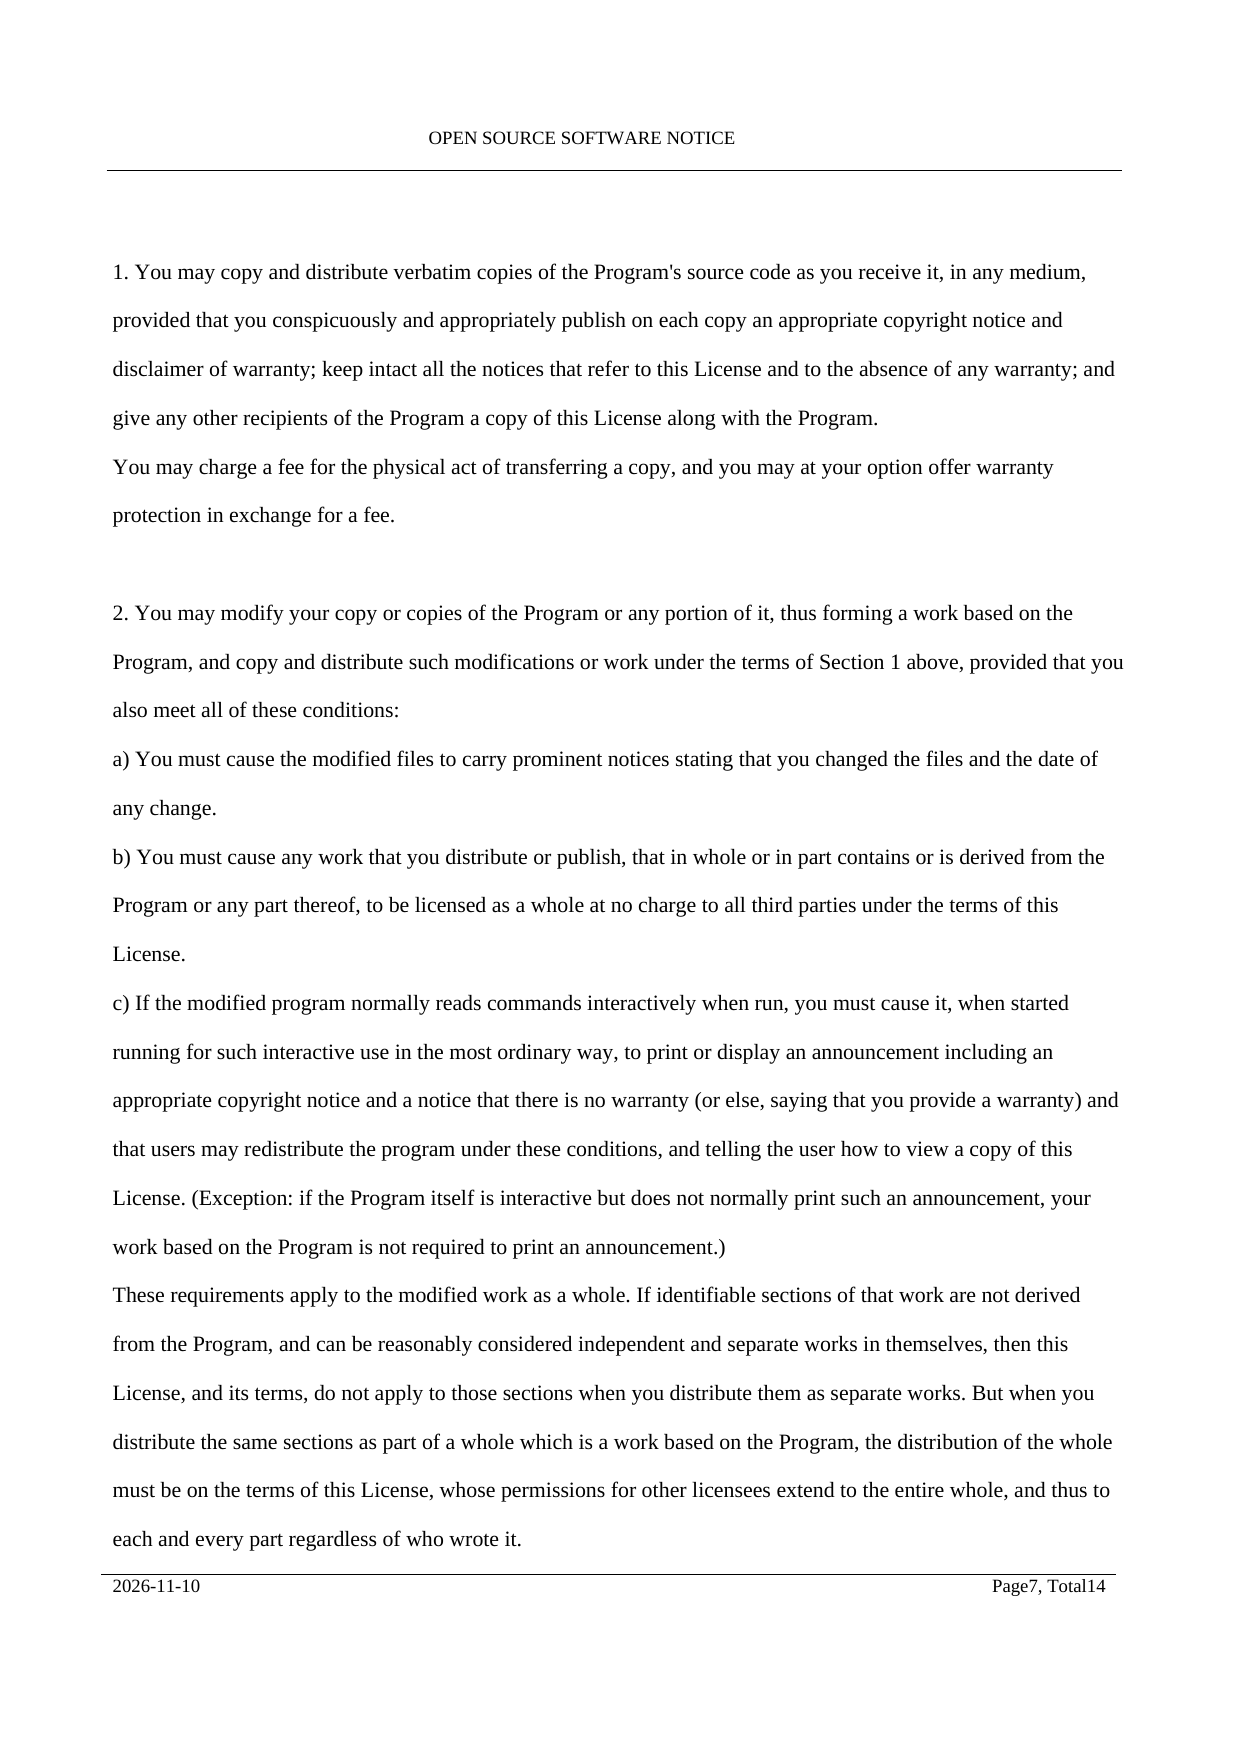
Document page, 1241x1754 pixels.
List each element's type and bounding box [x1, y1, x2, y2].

text [112, 206, 1128, 1555]
